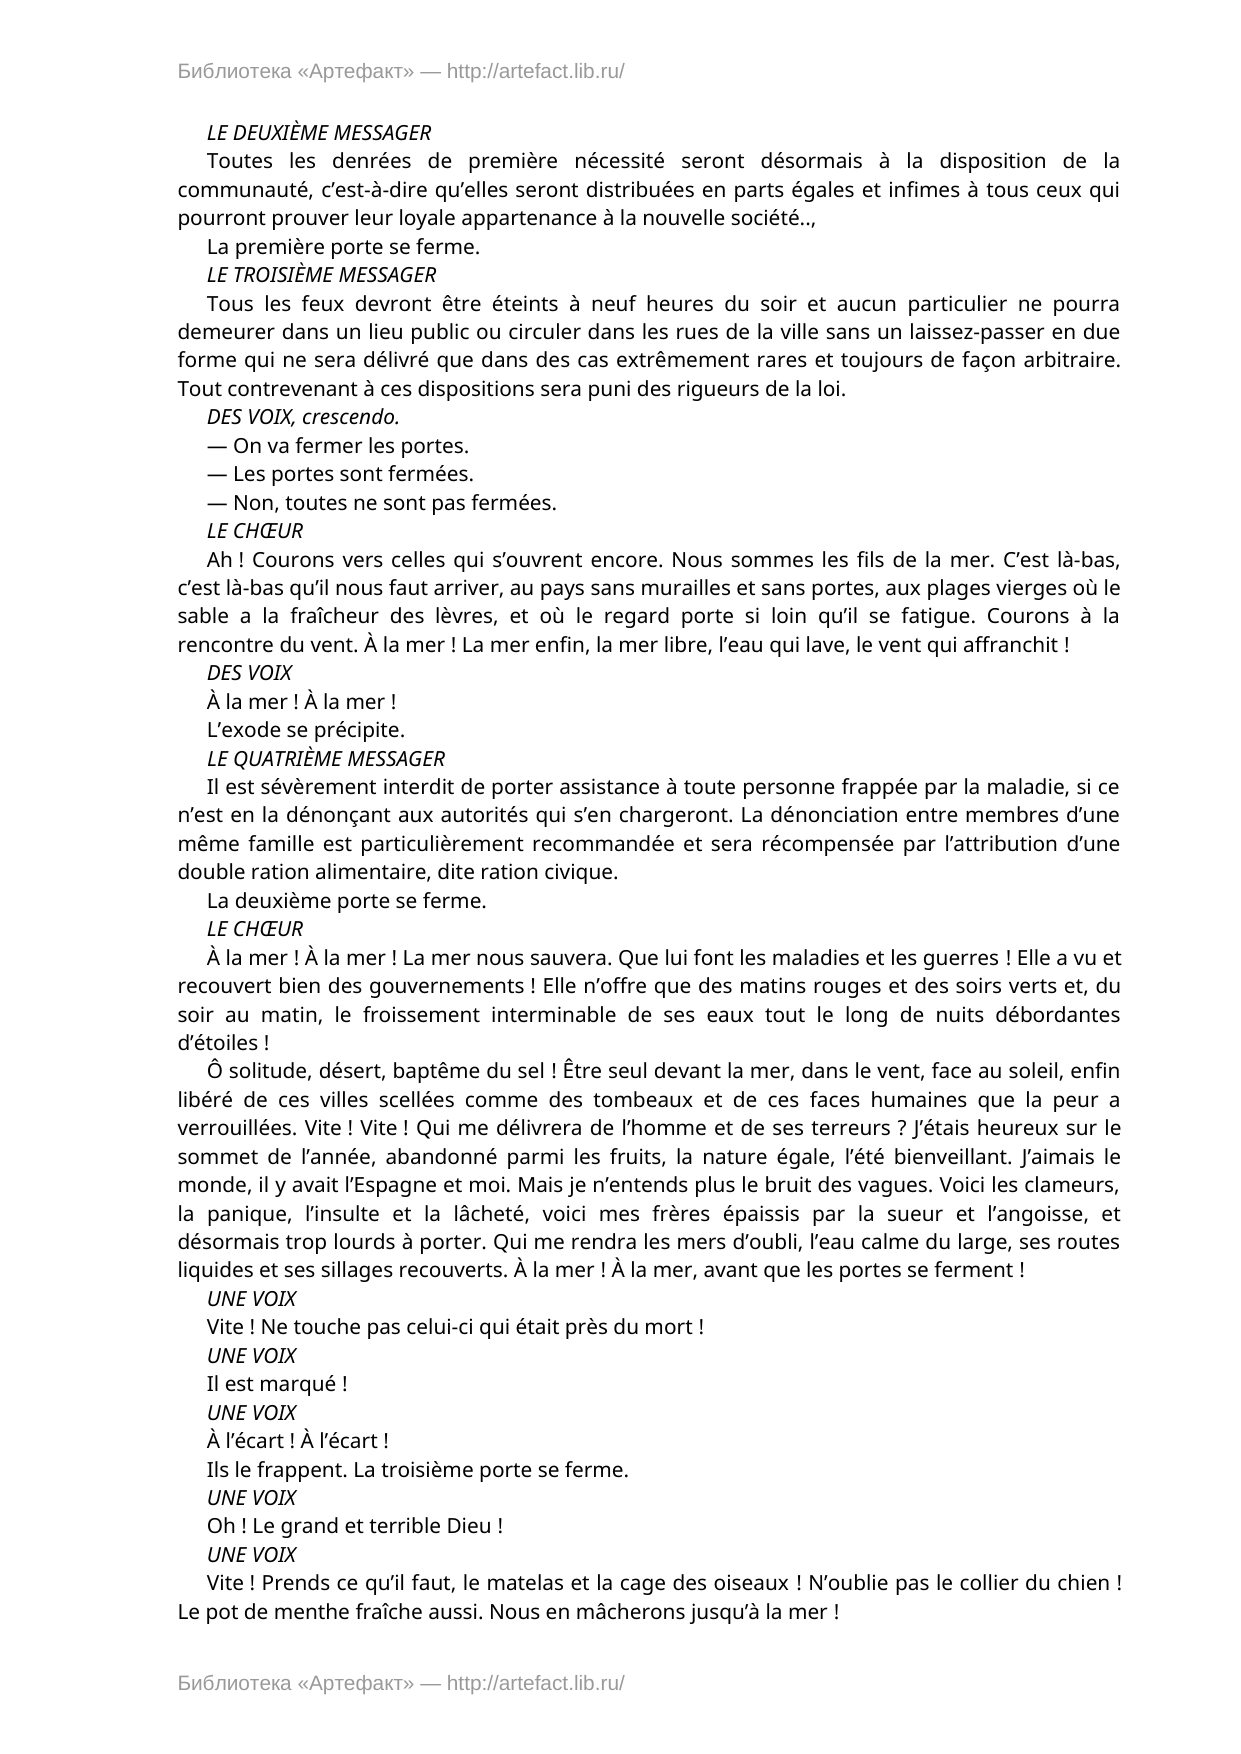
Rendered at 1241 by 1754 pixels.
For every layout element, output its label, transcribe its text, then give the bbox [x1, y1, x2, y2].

text DES VOIX [177, 658, 1122, 687]
text UNE VOIX [177, 1398, 1122, 1426]
text La deuxième porte se ferme. [177, 886, 1122, 914]
text Toutes les denrées de première nécessité seront désormais à la disposition de la communauté, c’est-à-dire qu’elles seront distribuées en parts égales et infimes à tous ceux qui pourront prouver leur loyale appartenance à la nouvelle société.., [177, 147, 1122, 232]
text LE TROISIÈME MESSAGER [177, 260, 1122, 289]
text UNE VOIX [177, 1540, 1122, 1568]
text Ô solitude, désert, baptême du sel ! Être seul devant la mer, dans le vent, face au soleil, enfin libéré de ces villes scellées comme des tombeaux et de ces faces humaines que la peur a verrouillées. Vite ! Vite ! Qui me délivrera de l’homme et de ses terreurs ? J’étais heureux sur le sommet de l’année, abandonné parmi les fruits, la nature égale, l’été bienveillant. J’aimais le monde, il y avait l’Espagne et moi. Mais je n’entends plus le bruit des vagues. Voici les clameurs, la panique, l’insulte et la lâcheté, voici mes frères épaissis par la sueur et l’angoisse, et désormais trop lourds à porter. Qui me rendra les mers d’oubli, l’eau calme du large, ses routes liquides et ses sillages recouverts. À la mer ! À la mer, avant que les portes se ferment ! [177, 1057, 1122, 1284]
text Ils le frappent. La troisième porte se ferme. [177, 1455, 1122, 1483]
text UNE VOIX [177, 1341, 1122, 1369]
text LE CHŒUR [177, 914, 1122, 943]
text À la mer ! À la mer ! [177, 687, 1122, 715]
text UNE VOIX [177, 1483, 1122, 1512]
text DES VOIX, crescendo. [177, 402, 1122, 431]
text Oh ! Le grand et terrible Dieu ! [177, 1512, 1122, 1540]
text À l’écart ! À l’écart ! [177, 1426, 1122, 1455]
text Il est sévèrement interdit de porter assistance à toute personne frappée par la maladie, si ce n’est en la dénonçant aux autorités qui s’en chargeront. La dénonciation entre membres d’une même famille est particulièrement recommandée et sera récompensée par l’attribution d’une double ration alimentaire, dite ration civique. [177, 772, 1122, 886]
text Vite ! Ne touche pas celui-ci qui était près du mort ! [177, 1312, 1122, 1341]
text La première porte se ferme. [177, 232, 1122, 260]
text — Les portes sont fermées. [177, 459, 1122, 488]
text UNE VOIX [177, 1284, 1122, 1312]
text LE CHŒUR [177, 516, 1122, 545]
text Il est marqué ! [177, 1369, 1122, 1398]
text LE DEUXIÈME MESSAGER [177, 118, 1122, 147]
text LE QUATRIÈME MESSAGER [177, 744, 1122, 772]
text Ah ! Courons vers celles qui s’ouvrent encore. Nous sommes les fils de la mer. C’est là-bas, c’est là-bas qu’il nous faut arriver, au pays sans murailles et sans portes, aux plages vierges où le sable a la fraîcheur des lèvres, et où le regard porte si loin qu’il se fatigue. Courons à la rencontre du vent. À la mer ! La mer enfin, la mer libre, l’eau qui lave, le vent qui affranchit ! [177, 545, 1122, 658]
text Tous les feux devront être éteints à neuf heures du soir et aucun particulier ne pourra demeurer dans un lieu public ou circuler dans les rues de la ville sans un laissez-passer en due forme qui ne sera délivré que dans des cas extrêmement rares et toujours de façon arbitraire. Tout contrevenant à ces dispositions sera puni des rigueurs de la loi. [177, 289, 1122, 402]
text Vite ! Prends ce qu’il faut, le matelas et la cage des oiseaux ! N’oublie pas le collier du chien ! Le pot de menthe fraîche aussi. Nous en mâcherons jusqu’à la mer ! [177, 1568, 1122, 1625]
text À la mer ! À la mer ! La mer nous sauvera. Que lui font les maladies et les guerres ! Elle a vu et recouvert bien des gouvernements ! Elle n’offre que des matins rouges et des soirs verts et, du soir au matin, le froissement interminable de ses eaux tout le long de nuits débordantes d’étoiles ! [177, 943, 1122, 1057]
text — Non, toutes ne sont pas fermées. [177, 488, 1122, 516]
text L’exode se précipite. [177, 715, 1122, 744]
text — On va fermer les portes. [177, 431, 1122, 459]
